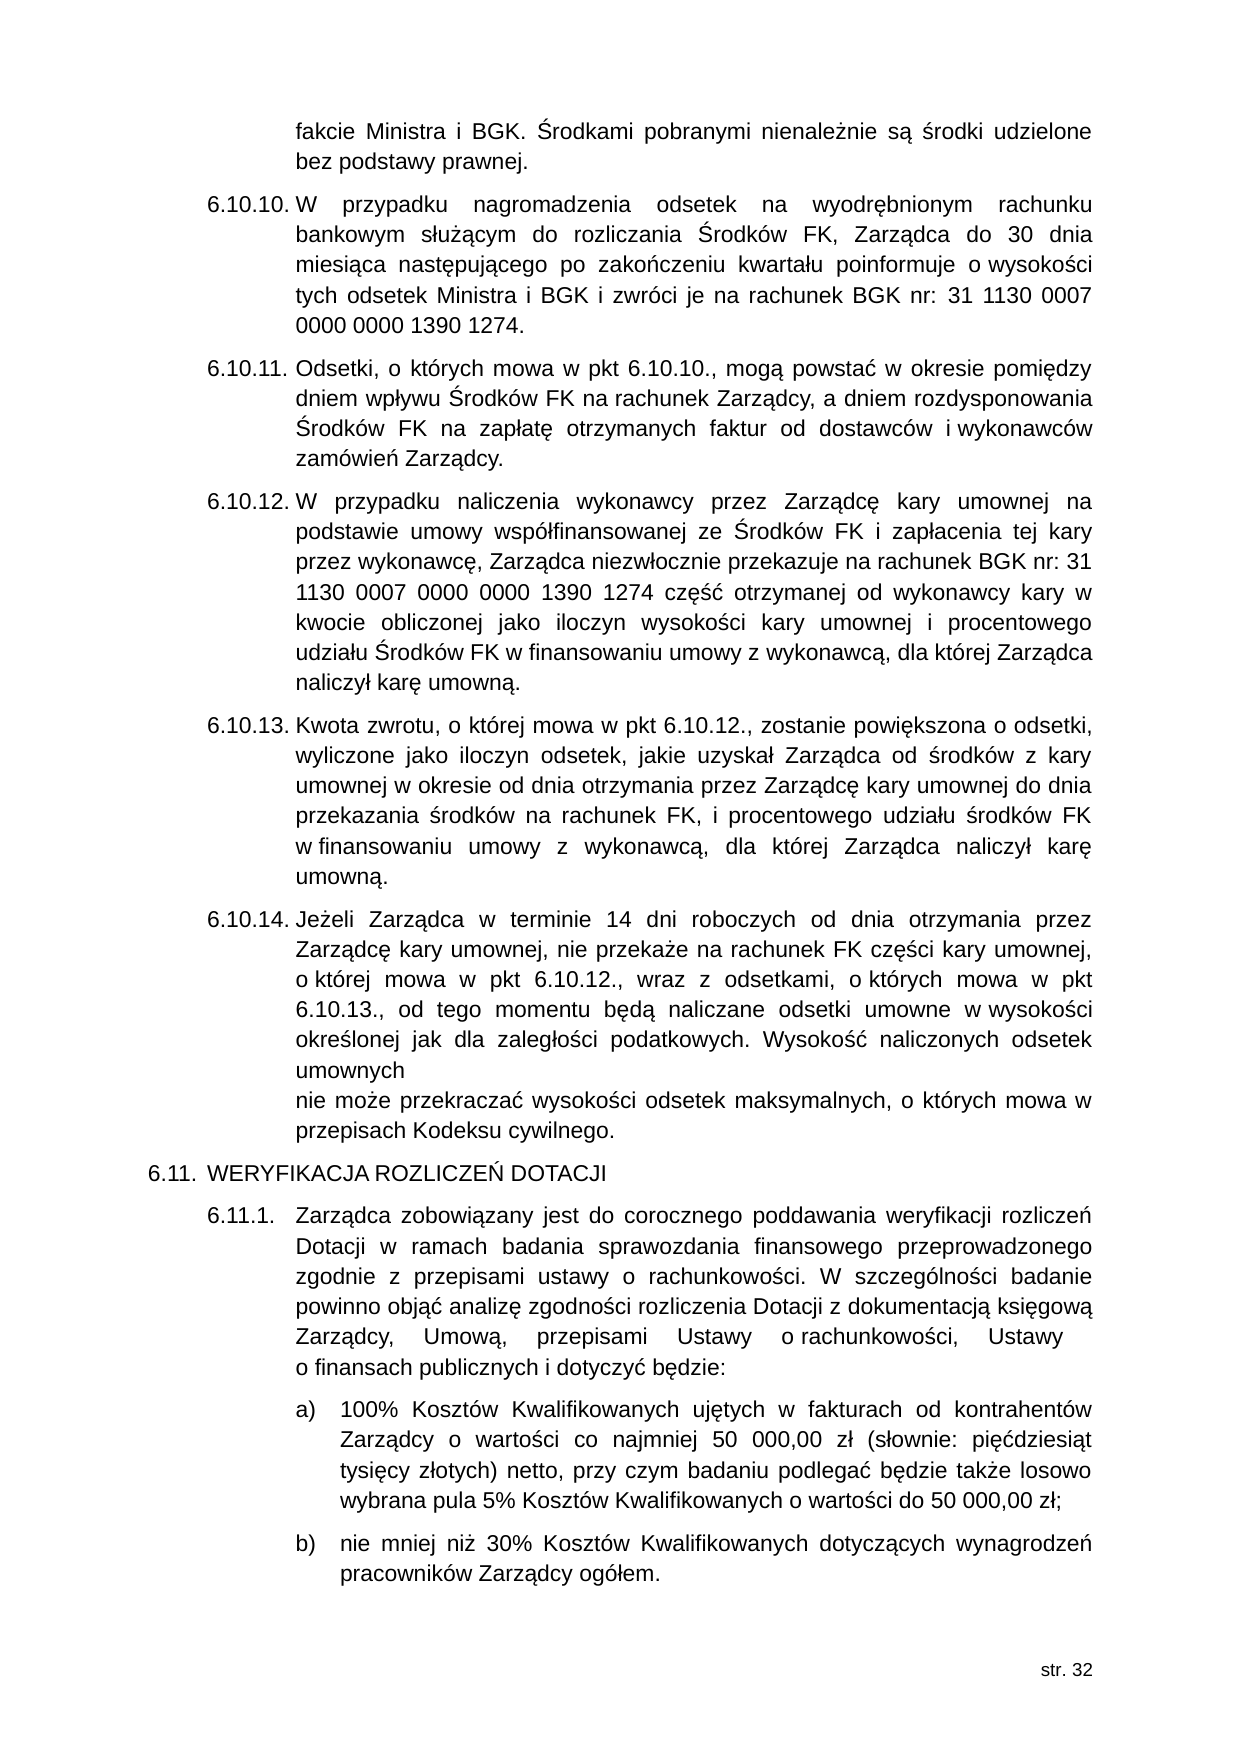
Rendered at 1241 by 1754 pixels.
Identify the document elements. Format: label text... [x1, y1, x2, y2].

list W przypadku nagromadzenia odsetek na wyodrębnionym rachunku bankowym służącym do rozliczania Środków FK, Zarządca do 30 dnia miesiąca następującego po zakończeniu kwartału poinformuje o wysokości tych odsetek Ministra i BGK i zwróci je na rachunek BGK nr: 31 1130 0007 0000 0000 1390 1274. [207, 191, 1092, 338]
list 100% Kosztów Kwalifikowanych ujętych w fakturach od kontrahentów Zarządcy o wartości co najmniej 50 000,00 zł (słownie: pięćdziesiąt tysięcy złotych) netto, przy czym badaniu podlegać będzie także losowo wybrana pula 5% Kosztów Kwalifikowanych o wartości do 50 000,00 zł; [295, 1396, 1092, 1513]
list nie mniej niż 30% Kosztów Kwalifikowanych dotyczących wynagrodzeń pracowników Zarządcy ogółem. [295, 1529, 1092, 1586]
list W przypadku naliczenia wykonawcy przez Zarządcę kary umownej na podstawie umowy współfinansowanej ze Środków FK i zapłacenia tej kary przez wykonawcę, Zarządca niezwłocznie przekazuje na rachunek BGK nr: 31 1130 0007 0000 0000 1390 1274 część otrzymanej od wykonawcy kary w kwocie obliczonej jako iloczyn wysokości kary umownej i procentowego udziału Środków FK w finansowaniu umowy z wykonawcą, dla której Zarządca naliczył karę umowną. [207, 488, 1092, 696]
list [207, 118, 1092, 175]
list Odsetki, o których mowa w pkt 6.10.10., mogą powstać w okresie pomiędzy dniem wpływu Środków FK na rachunek Zarządcy, a dniem rozdysponowania Środków FK na zapłatę otrzymanych faktur od dostawców i wykonawców zamówień Zarządcy. [207, 354, 1092, 472]
list Zarządca zobowiązany jest do corocznego poddawania weryfikacji rozliczeń Dotacji w ramach badania sprawozdania finansowego przeprowadzonego zgodnie z przepisami ustawy o rachunkowości. W szczególności badanie powinno objąć analizę zgodności rozliczenia Dotacji z dokumentacją księgową Zarządcy, Umową, przepisami Ustawy o rachunkowości, Ustawy o finansach publicznych i dotyczyć będzie: [207, 1202, 1092, 1380]
list Jeżeli Zarządca w terminie 14 dni roboczych od dnia otrzymania przez Zarządcę kary umownej, nie przekaże na rachunek FK części kary umownej, o której mowa w pkt 6.10.12., wraz z odsetkami, o których mowa w pkt 6.10.13., od tego momentu będą naliczane odsetki umowne w wysokości określonej jak dla zaległości podatkowych. Wysokość naliczonych odsetek umownych nie może przekraczać wysokości odsetek maksymalnych, o których mowa w przepisach Kodeksu cywilnego. [207, 906, 1092, 1143]
list WERYFIKACJA ROZLICZEŃ DOTACJI [148, 1160, 1092, 1186]
list Kwota zwrotu, o której mowa w pkt 6.10.12., zostanie powiększona o odsetki, wyliczone jako iloczyn odsetek, jakie uzyskał Zarządca od środków z kary umownej w okresie od dnia otrzymania przez Zarządcę kary umownej do dnia przekazania środków na rachunek FK, i procentowego udziału środków FK w finansowaniu umowy z wykonawcą, dla której Zarządca naliczył karę umowną. [207, 712, 1092, 889]
